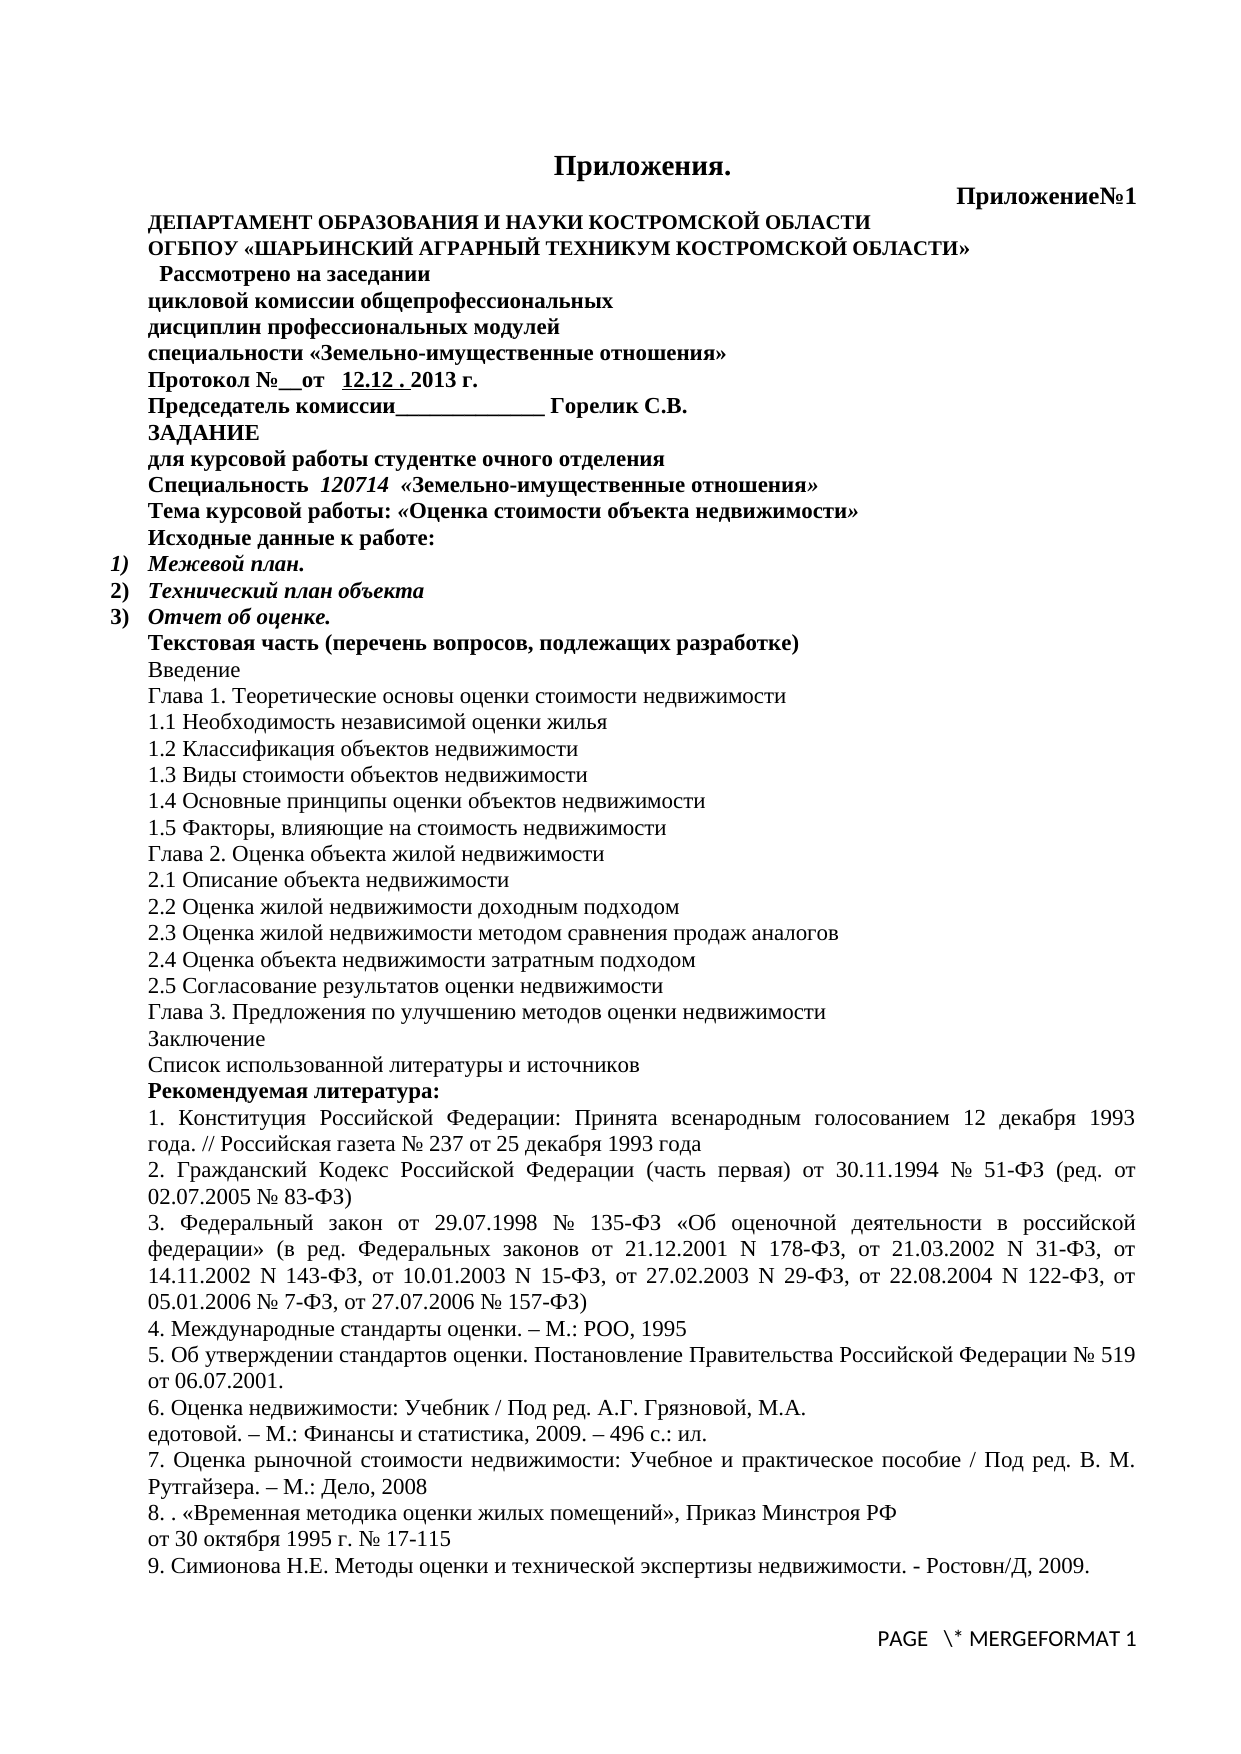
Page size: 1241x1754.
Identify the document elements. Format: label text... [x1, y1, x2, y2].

text едотовой. – М.: Финансы и статистика, 2009. – 496 с.: ил. [148, 1420, 1137, 1446]
text 6. Оценка недвижимости: Учебник / Под ред. А.Г. Грязновой, М.А. [148, 1394, 1137, 1420]
text Заключение [148, 1025, 1137, 1051]
text Глава 2. Оценка объекта жилой недвижимости [148, 840, 1137, 867]
text от 30 октября 1995 г. № 17-115 [148, 1525, 1137, 1552]
subtitle Рассмотрено на заседании [148, 260, 1137, 287]
text для курсовой работы студентке очного отделения [148, 445, 1137, 471]
text 1.3 Виды стоимости объектов недвижимости [148, 761, 1137, 787]
text Глава 1. Теоретические основы оценки стоимости недвижимости [148, 682, 1137, 708]
text цикловой комиссии общепрофессиональных [148, 287, 1137, 313]
text Глава 3. Предложения по улучшению методов оценки недвижимости [148, 998, 1137, 1025]
text 2.1 Описание объекта недвижимости [148, 867, 1137, 893]
text Председатель комиссии_____________ Горелик С.В. [148, 392, 1137, 418]
text Текстовая часть (перечень вопросов, подлежащих разработке) [148, 629, 1137, 656]
text 3. Федеральный закон от 29.07.1998 № 135-ФЗ «Об оценочной деятельности в российской федерации» (в ред. Федеральных законов от 21.12.2001 N 178-ФЗ, от 21.03.2002 N 31-ФЗ, от 14.11.2002 N 143-ФЗ, от 10.01.2003 N 15-ФЗ, от 27.02.2003 N 29-ФЗ, от 22.08.2004 N 122-ФЗ, от 05.01.2006 № 7-ФЗ, от 27.07.2006 № 157-ФЗ) [148, 1209, 1137, 1314]
text 7. Оценка рыночной стоимости недвижимости: Учебное и практическое пособие / Под ред. В. М. Рутгайзера. – М.: Дело, 2008 [148, 1446, 1137, 1499]
text ОГБПОУ «ШАРЬИНСКИЙ АГРАРНЫЙ ТЕХНИКУМ КОСТРОМСКОЙ ОБЛАСТИ» [148, 234, 1137, 260]
text ДЕПАРТАМЕНТ ОБРАЗОВАНИЯ И НАУКИ КОСТРОМСКОЙ ОБЛАСТИ [148, 210, 1137, 234]
text Исходные данные к работе: [148, 524, 1137, 550]
text Введение [148, 656, 1137, 682]
text дисциплин профессиональных модулей [148, 313, 1137, 339]
text 1.2 Классификация объектов недвижимости [148, 735, 1137, 761]
text 1. Конституция Российской Федерации: Принята всенародным голосованием 12 декабря 1993 года. // Российская газета № 237 от 25 декабря 1993 года [148, 1104, 1137, 1156]
text Приложения. [148, 148, 1137, 181]
text Протокол №__от 12.12 . 2013 г. [148, 366, 1137, 392]
list Межевой план. [110, 550, 1137, 577]
text 1.1 Необходимость независимой оценки жилья [148, 708, 1137, 735]
text специальности «Земельно-имущественные отношения» [148, 339, 1137, 366]
text Приложение№1 [148, 181, 1137, 210]
subtitle ЗАДАНИЕ [148, 418, 1137, 445]
text 4. Международные стандарты оценки. – М.: РОО, 1995 [148, 1314, 1137, 1341]
text 2.2 Оценка жилой недвижимости доходным подходом [148, 893, 1137, 919]
text Рекомендуемая литература: [148, 1077, 1137, 1104]
text 2. Гражданский Кодекс Российской Федерации (часть первая) от 30.11.1994 № 51-ФЗ (ред. от 02.07.2005 № 83-ФЗ) [148, 1156, 1137, 1209]
text Специальность 120714 «Земельно-имущественные отношения» [148, 471, 1137, 498]
text Список использованной литературы и источников [148, 1051, 1137, 1077]
text 8. . «Временная методика оценки жилых помещений», Приказ Минстроя РФ [148, 1499, 1137, 1525]
text 5. Об утверждении стандартов оценки. Постановление Правительства Российской Федерации № 519 от 06.07.2001. [148, 1341, 1137, 1394]
text 1.4 Основные принципы оценки объектов недвижимости [148, 787, 1137, 814]
text 1.5 Факторы, влияющие на стоимость недвижимости [148, 814, 1137, 840]
text 2.5 Согласование результатов оценки недвижимости [148, 972, 1137, 998]
text 9. Симионова Н.Е. Методы оценки и технической экспертизы недвижимости. - Ростовн/Д, 2009. [148, 1552, 1137, 1578]
list Отчет об оценке. [110, 603, 1137, 629]
list Технический план объекта [110, 577, 1137, 603]
text 2.4 Оценка объекта недвижимости затратным подходом [148, 946, 1137, 972]
text 2.3 Оценка жилой недвижимости методом сравнения продаж аналогов [148, 919, 1137, 946]
text Тема курсовой работы: «Оценка стоимости объекта недвижимости» [148, 498, 1137, 524]
